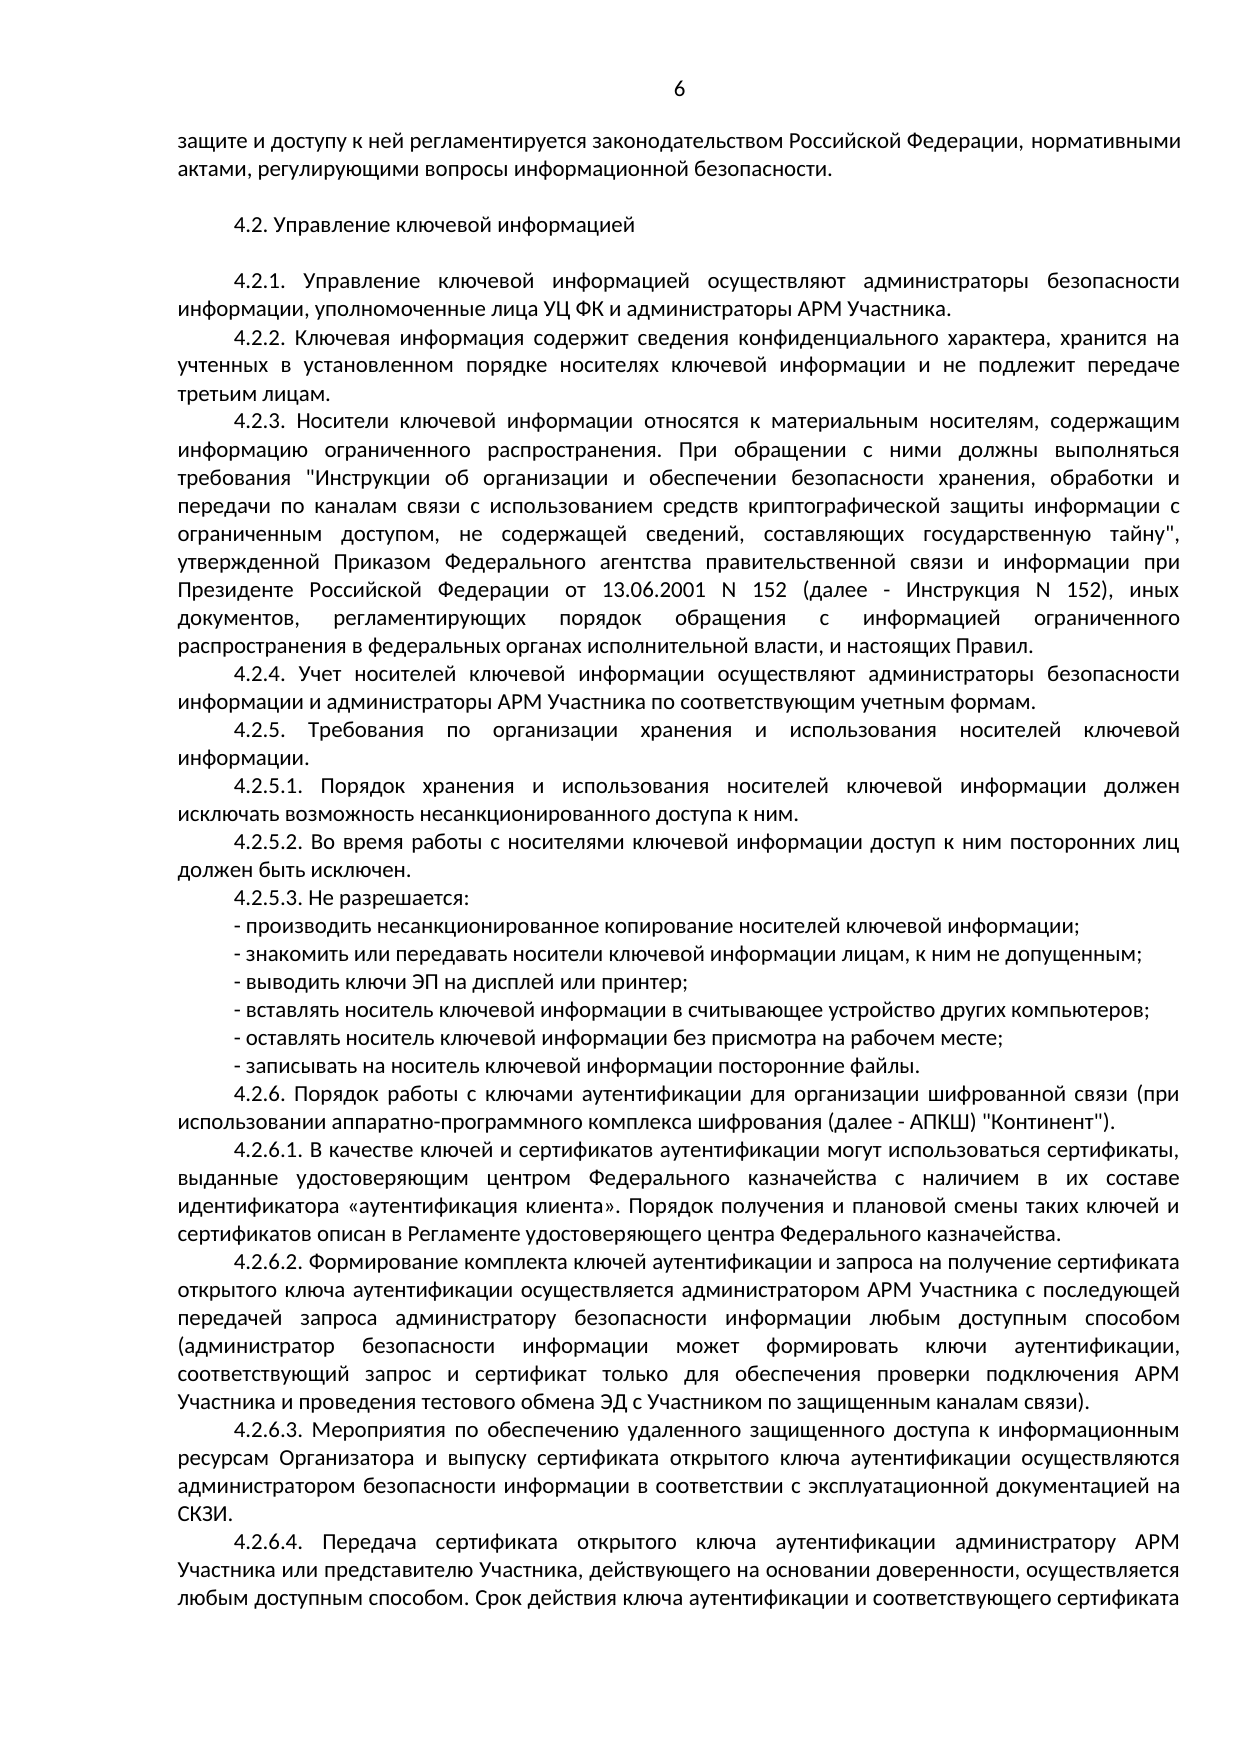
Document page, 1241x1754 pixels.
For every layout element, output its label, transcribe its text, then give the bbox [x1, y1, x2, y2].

text 4.2.2. Ключевая информация содержит сведения конфиденциального характера, хранится на учтенных в установленном порядке носителях ключевой информации и не подлежит передаче третьим лицам. [177, 323, 1181, 407]
text - знакомить или передавать носители ключевой информации лицам, к ним не допущенным; [177, 939, 1181, 967]
text 4.2.1. Управление ключевой информацией осуществляют администраторы безопасности информации, уполномоченные лица УЦ ФК и администраторы АРМ Участника. [177, 267, 1181, 323]
text - выводить ключи ЭП на дисплей или принтер; [177, 967, 1181, 995]
text 4.2.3. Носители ключевой информации относятся к материальным носителям, содержащим информацию ограниченного распространения. При обращении с ними должны выполняться требования "Инструкции об организации и обеспечении безопасности хранения, обработки и передачи по каналам связи с использованием средств криптографической защиты информации с ограниченным доступом, не содержащей сведений, составляющих государственную тайну", утвержденной Приказом Федерального агентства правительственной связи и информации при Президенте Российской Федерации от 13.06.2001 N 152 (далее - Инструкция N 152), иных документов, регламентирующих порядок обращения с информацией ограниченного распространения в федеральных органах исполнительной власти, и настоящих Правил. [177, 407, 1181, 659]
text - вставлять носитель ключевой информации в считывающее устройство других компьютеров; [177, 995, 1181, 1023]
text 4.2.6.2. Формирование комплекта ключей аутентификации и запроса на получение сертификата открытого ключа аутентификации осуществляется администратором АРМ Участника с последующей передачей запроса администратору безопасности информации любым доступным способом (администратор безопасности информации может формировать ключи аутентификации, соответствующий запрос и сертификат только для обеспечения проверки подключения АРМ Участника и проведения тестового обмена ЭД с Участником по защищенным каналам связи). [177, 1247, 1181, 1415]
text - производить несанкционированное копирование носителей ключевой информации; [177, 911, 1181, 939]
text 4.2.6.3. Мероприятия по обеспечению удаленного защищенного доступа к информационным ресурсам Организатора и выпуску сертификата открытого ключа аутентификации осуществляются администратором безопасности информации в соответствии с эксплуатационной документацией на СКЗИ. [177, 1415, 1181, 1527]
text - оставлять носитель ключевой информации без присмотра на рабочем месте; [177, 1023, 1181, 1051]
text - записывать на носитель ключевой информации посторонние файлы. [177, 1051, 1181, 1079]
text 4.2.6.1. В качестве ключей и сертификатов аутентификации могут использоваться сертификаты, выданные удостоверяющим центром Федерального казначейства с наличием в их составе идентификатора «аутентификация клиента». Порядок получения и плановой смены таких ключей и сертификатов описан в Регламенте удостоверяющего центра Федерального казначейства. [177, 1135, 1181, 1247]
text 4.2.5.3. Не разрешается: [177, 883, 1181, 911]
text 4.2.4. Учет носителей ключевой информации осуществляют администраторы безопасности информации и администраторы АРМ Участника по соответствующим учетным формам. [177, 659, 1181, 715]
text 4.2.5.1. Порядок хранения и использования носителей ключевой информации должен исключать возможность несанкционированного доступа к ним. [177, 771, 1181, 827]
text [177, 126, 1181, 182]
text 4.2.5.2. Во время работы с носителями ключевой информации доступ к ним посторонних лиц должен быть исключен. [177, 827, 1181, 883]
text 4.2. Управление ключевой информацией [177, 211, 1181, 238]
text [177, 1527, 1181, 1612]
text 4.2.5. Требования по организации хранения и использования носителей ключевой информации. [177, 715, 1181, 771]
text 4.2.6. Порядок работы с ключами аутентификации для организации шифрованной связи (при использовании аппаратно-программного комплекса шифрования (далее - АПКШ) "Континент"). [177, 1079, 1181, 1135]
